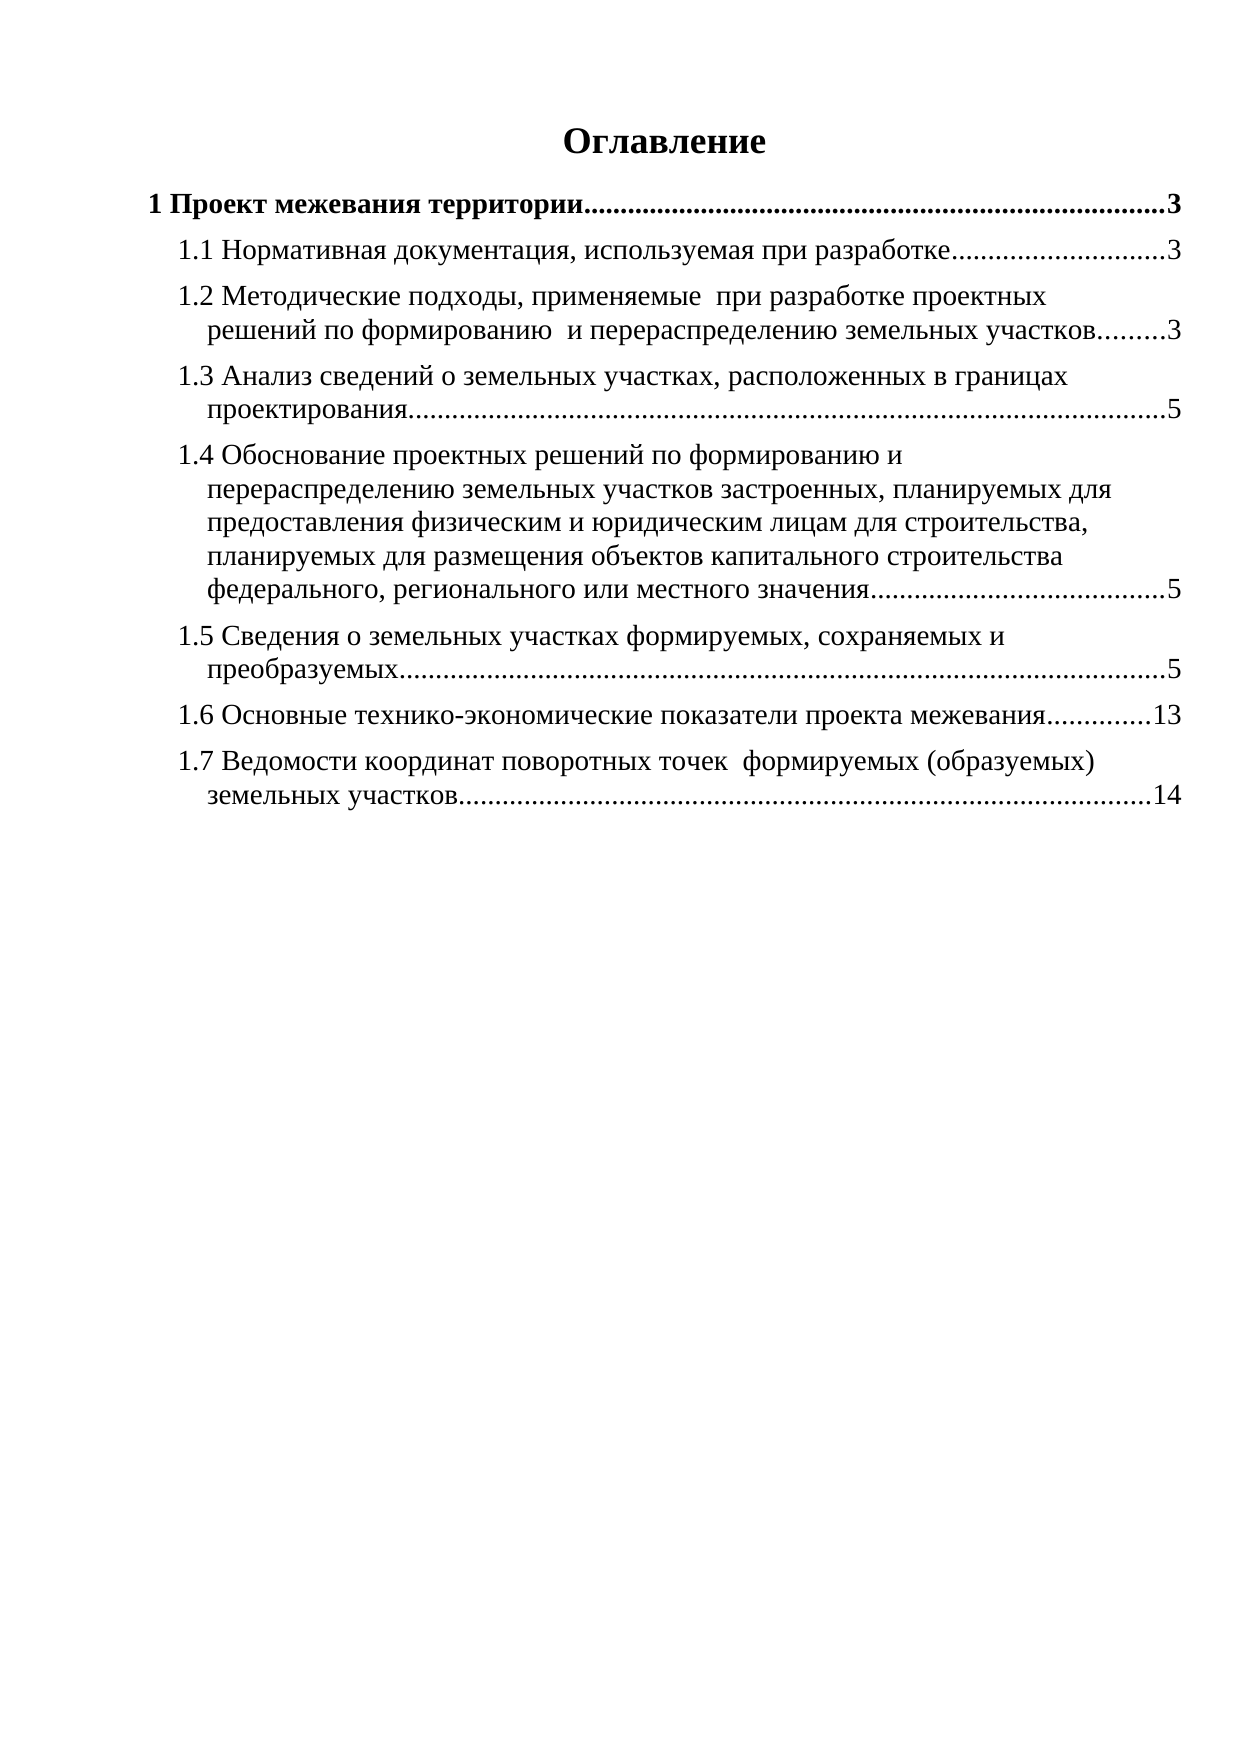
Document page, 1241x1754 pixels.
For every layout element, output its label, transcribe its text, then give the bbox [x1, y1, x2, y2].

text 1.7 Ведомости координат поворотных точек формируемых (образуемых) земельных участков 14 [177, 743, 1122, 810]
text 1.1 Нормативная документация, используемая при разработке 3 [177, 232, 1122, 266]
text 1.2 Методические подходы, применяемые при разработке проектных решений по формированию и перераспределению земельных участков 3 [177, 278, 1122, 345]
text 1.3 Анализ сведений о земельных участках, расположенных в границах проектирования 5 [177, 358, 1122, 425]
text Оглавление [148, 118, 1181, 161]
text 1.6 Основные технико-экономические показатели проекта межевания 13 [177, 697, 1122, 731]
text 1.5 Сведения о земельных участках формируемых, сохраняемых и преобразуемых 5 [177, 618, 1122, 685]
text 1.4 Обоснование проектных решений по формированию и перераспределению земельных участков застроенных, планируемых для предоставления физическим и юридическим лицам для строительства, планируемых для размещения объектов капитального строительства федерального, регионального или местного значения 5 [177, 437, 1122, 605]
text 1 Проект межевания территории 3 [148, 186, 1122, 220]
